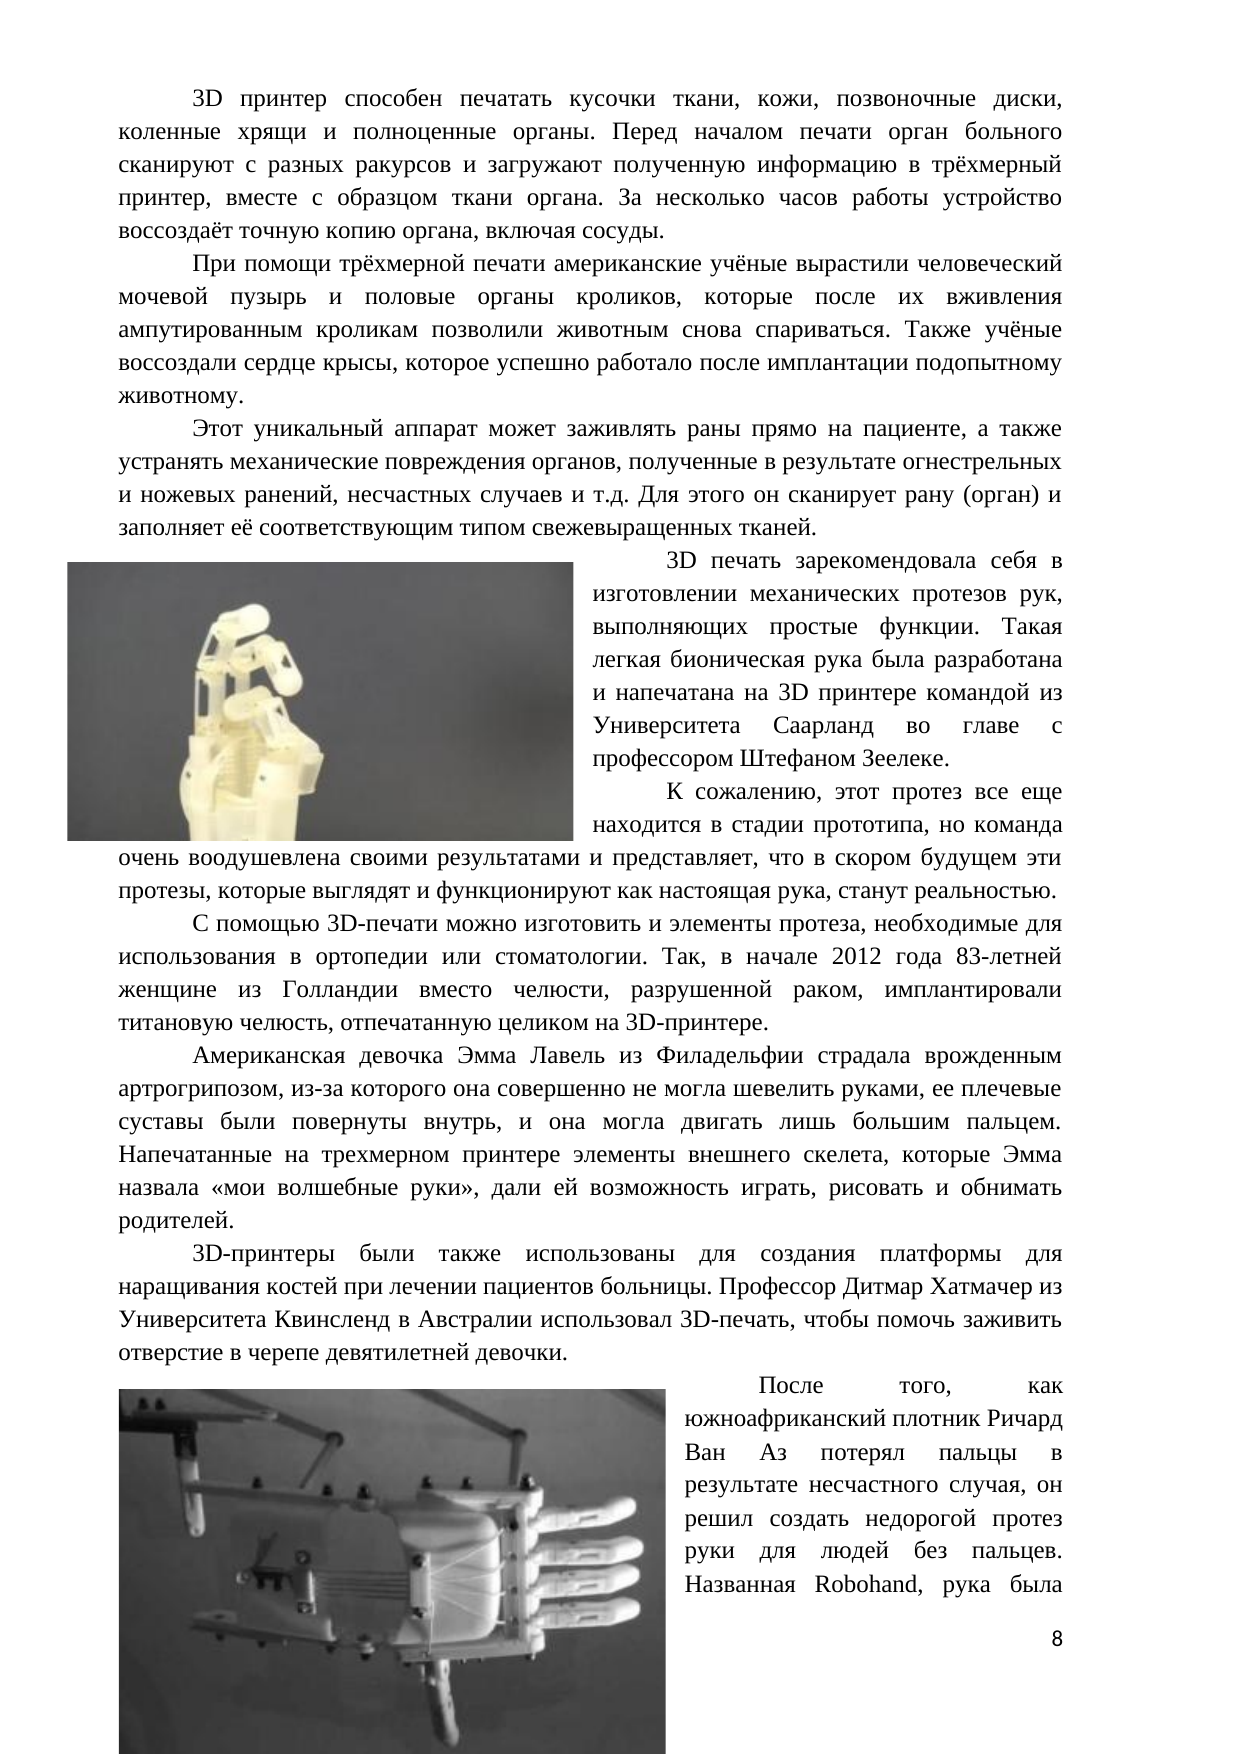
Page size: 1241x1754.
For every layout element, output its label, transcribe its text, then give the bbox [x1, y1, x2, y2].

text 3D печать зарекомендовала себя в изготовлении механических протезов рук, выполняющих простые функции. Такая легкая бионическая рука была разработана и напечатана на 3D принтере командой из Университета Саарланд во главе с профессором Штефаном Зеелеке. [118, 545, 1063, 772]
text К сожалению, этот протез все еще находится в стадии прототипа, но команда очень воодушевлена своими результатами и представляет, что в скором будущем эти протезы, которые выглядят и функционируют как настоящая рука, станут реальностью. [118, 776, 1063, 904]
text При помощи трёхмерной печати американские учёные вырастили человеческий мочевой пузырь и половые органы кроликов, которые после их вживления ампутированным кроликам позволили животным снова спариваться. Также учёные воссоздали сердце крысы, которое успешно работало после имплантации подопытному животному. [118, 248, 1063, 409]
text С помощью 3D-печати можно изготовить и элементы протеза, необходимые для использования в ортопедии или стоматологии. Так, в начале 2012 года 83-летней женщине из Голландии вместо челюсти, разрушенной раком, имплантировали титановую челюсть, отпечатанную целиком на 3D-принтере. [118, 908, 1063, 1036]
picture [118, 1389, 666, 1754]
text 3D принтер способен печатать кусочки ткани, кожи, позвоночные диски, коленные хрящи и полноценные органы. Перед началом печати орган больного сканируют с разных ракурсов и загружают полученную информацию в трёхмерный принтер, вместе с образцом ткани органа. За несколько часов работы устройство воссоздаёт точную копию органа, включая сосуды. [118, 83, 1063, 243]
text 3D-принтеры были также использованы для создания платформы для наращивания костей при лечении пациентов больницы. Профессор Дитмар Хатмачер из Университета Квинсленд в Австралии использовал 3D-печать, чтобы помочь заживить отверстие в черепе девятилетней девочки. [118, 1238, 1063, 1366]
text Американская девочка Эмма Лавель из Филадельфии страдала врожденным артрогрипозом, из-за которого она совершенно не могла шевелить руками, ее плечевые суставы были повернуты внутрь, и она могла двигать лишь большим пальцем. Напечатанные на трехмерном принтере элементы внешнего скелета, которые Эмма назвала «мои волшебные руки», дали ей возможность играть, рисовать и обнимать родителей. [118, 1040, 1063, 1234]
text Этот уникальный аппарат может заживлять раны прямо на пациенте, а также устранять механические повреждения органов, полученные в результате огнестрельных и ножевых ранений, несчастных случаев и т.д. Для этого он сканирует рану (орган) и заполняет её соответствующим типом свежевыращенных тканей. [118, 413, 1063, 541]
picture [67, 562, 574, 841]
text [118, 1371, 1063, 1597]
